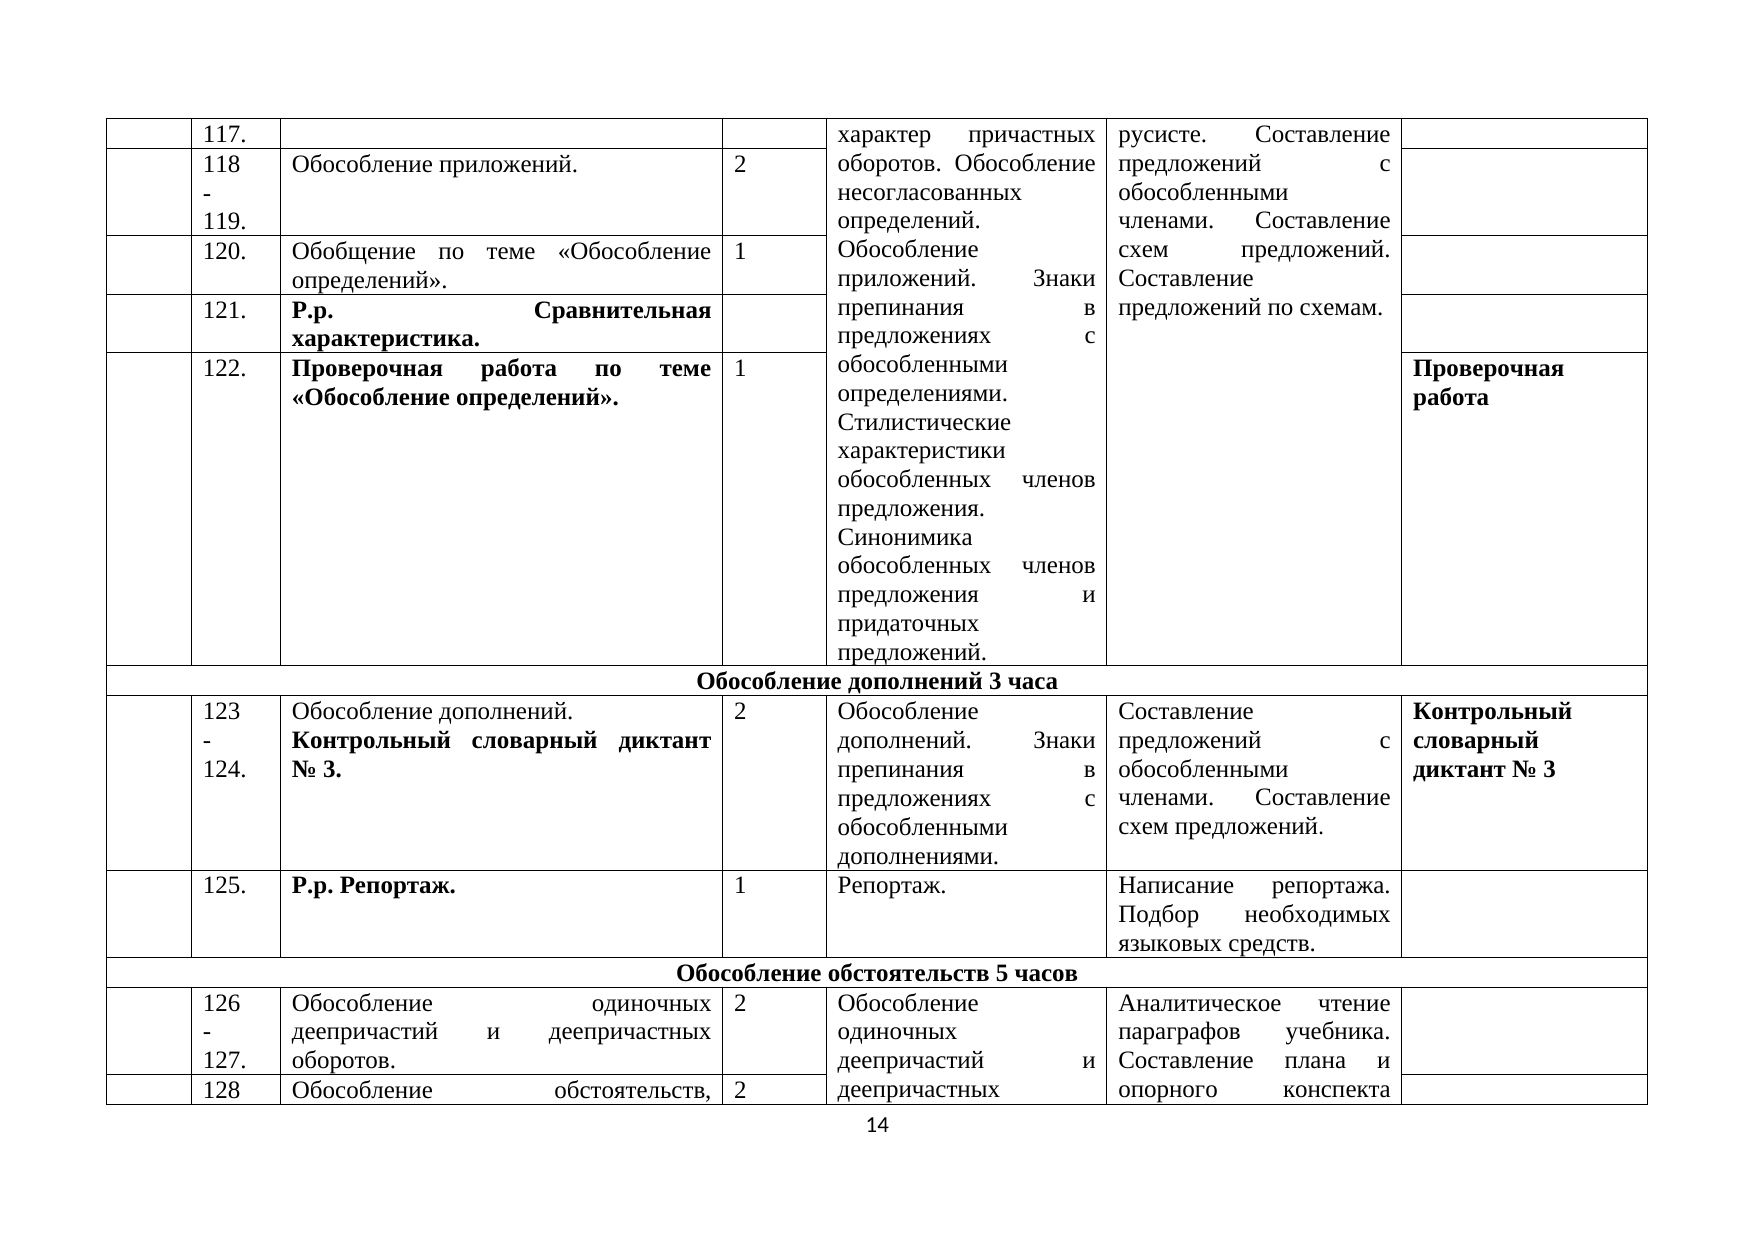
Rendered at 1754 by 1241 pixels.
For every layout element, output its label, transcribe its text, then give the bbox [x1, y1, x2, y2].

table_cell 2 [723, 988, 826, 1074]
table_cell 126 - 127. [192, 988, 280, 1074]
table_cell [107, 871, 191, 957]
table_cell [107, 236, 191, 294]
table_cell [723, 295, 826, 352]
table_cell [281, 119, 722, 148]
table_cell [1402, 236, 1647, 294]
table_cell Аналитическое чтение параграфов учебника. Составление плана и опорного конспекта параграфа. Прослушивание информации учёном-русисте. Составление предложений с обособленными членами. Составление схем предложений. Составление предложений по схемам. [1107, 988, 1401, 1104]
table_cell 120. [192, 236, 280, 294]
table_cell [107, 149, 191, 235]
table_cell [107, 119, 191, 148]
table_cell 116 - 117. [192, 119, 280, 148]
table_cell [1402, 988, 1647, 1074]
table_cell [281, 1075, 722, 1104]
table_cell Проверочная работа [1402, 353, 1647, 665]
table_cell Репортаж. [827, 871, 1106, 957]
table_cell Написание репортажа. Подбор необходимых языковых средств. [1107, 871, 1401, 957]
table_cell [1402, 149, 1647, 235]
table_cell Контрольный словарный диктант № 3 [1402, 696, 1647, 869]
table_cell Р.р. Сравнительная характеристика. [281, 295, 722, 352]
table_cell [107, 696, 191, 869]
table_cell [1402, 871, 1647, 957]
table_cell Обособление одиночных деепричастий и деепричастных оборотов. Обособление обстоятельств, выраженных существительными с предлогами. Обособление уточняющих членов предложения. Стилистические характеристики обособленных членов предложения. Знаки препинания в предложениях с обособленными обстоятельствами. [827, 988, 1106, 1104]
table_cell 2 [723, 149, 826, 235]
table_cell Обобщение по теме «Обособление определений». [281, 236, 722, 294]
table_cell [1402, 119, 1647, 148]
table_cell [1402, 1075, 1647, 1104]
table_cell 128 - 129. [192, 1075, 280, 1104]
table_cell 2 [723, 1075, 826, 1104]
table_cell 122. [192, 353, 280, 665]
table_cell 1 [723, 236, 826, 294]
table_cell Обособление дополнений 3 часа [107, 666, 1647, 695]
table_cell Проверочная работа по теме «Обособление определений». [281, 353, 722, 665]
table_cell 1 [723, 871, 826, 957]
table_cell 121. [192, 295, 280, 352]
table_cell Обособление дополнений. Контрольный словарный диктант № 3. [281, 696, 722, 869]
table_cell 123 - 124. [192, 696, 280, 869]
table_cell [107, 988, 191, 1074]
table_cell 2 [723, 119, 826, 148]
table_cell [107, 1075, 191, 1104]
table_cell [107, 353, 191, 665]
table_cell Составление предложений с обособленными членами. Составление схем предложений. [1107, 696, 1401, 869]
table_cell Р.р. Репортаж. [281, 871, 722, 957]
table_cell 118 - 119. [192, 149, 280, 235]
table_cell 125. [192, 871, 280, 957]
table_cell 2 [723, 696, 826, 869]
table_cell Обособление дополнений. Знаки препинания в предложениях с обособленными дополнениями. [827, 696, 1106, 869]
table_cell [107, 295, 191, 352]
table_cell [1402, 295, 1647, 352]
table_cell 1 [723, 353, 826, 665]
table_cell Обособление приложений. [281, 149, 722, 235]
table_cell Обособление обстоятельств 5 часов [107, 958, 1647, 987]
table_cell Обособление одиночных деепричастий и деепричастных оборотов. [281, 988, 722, 1074]
